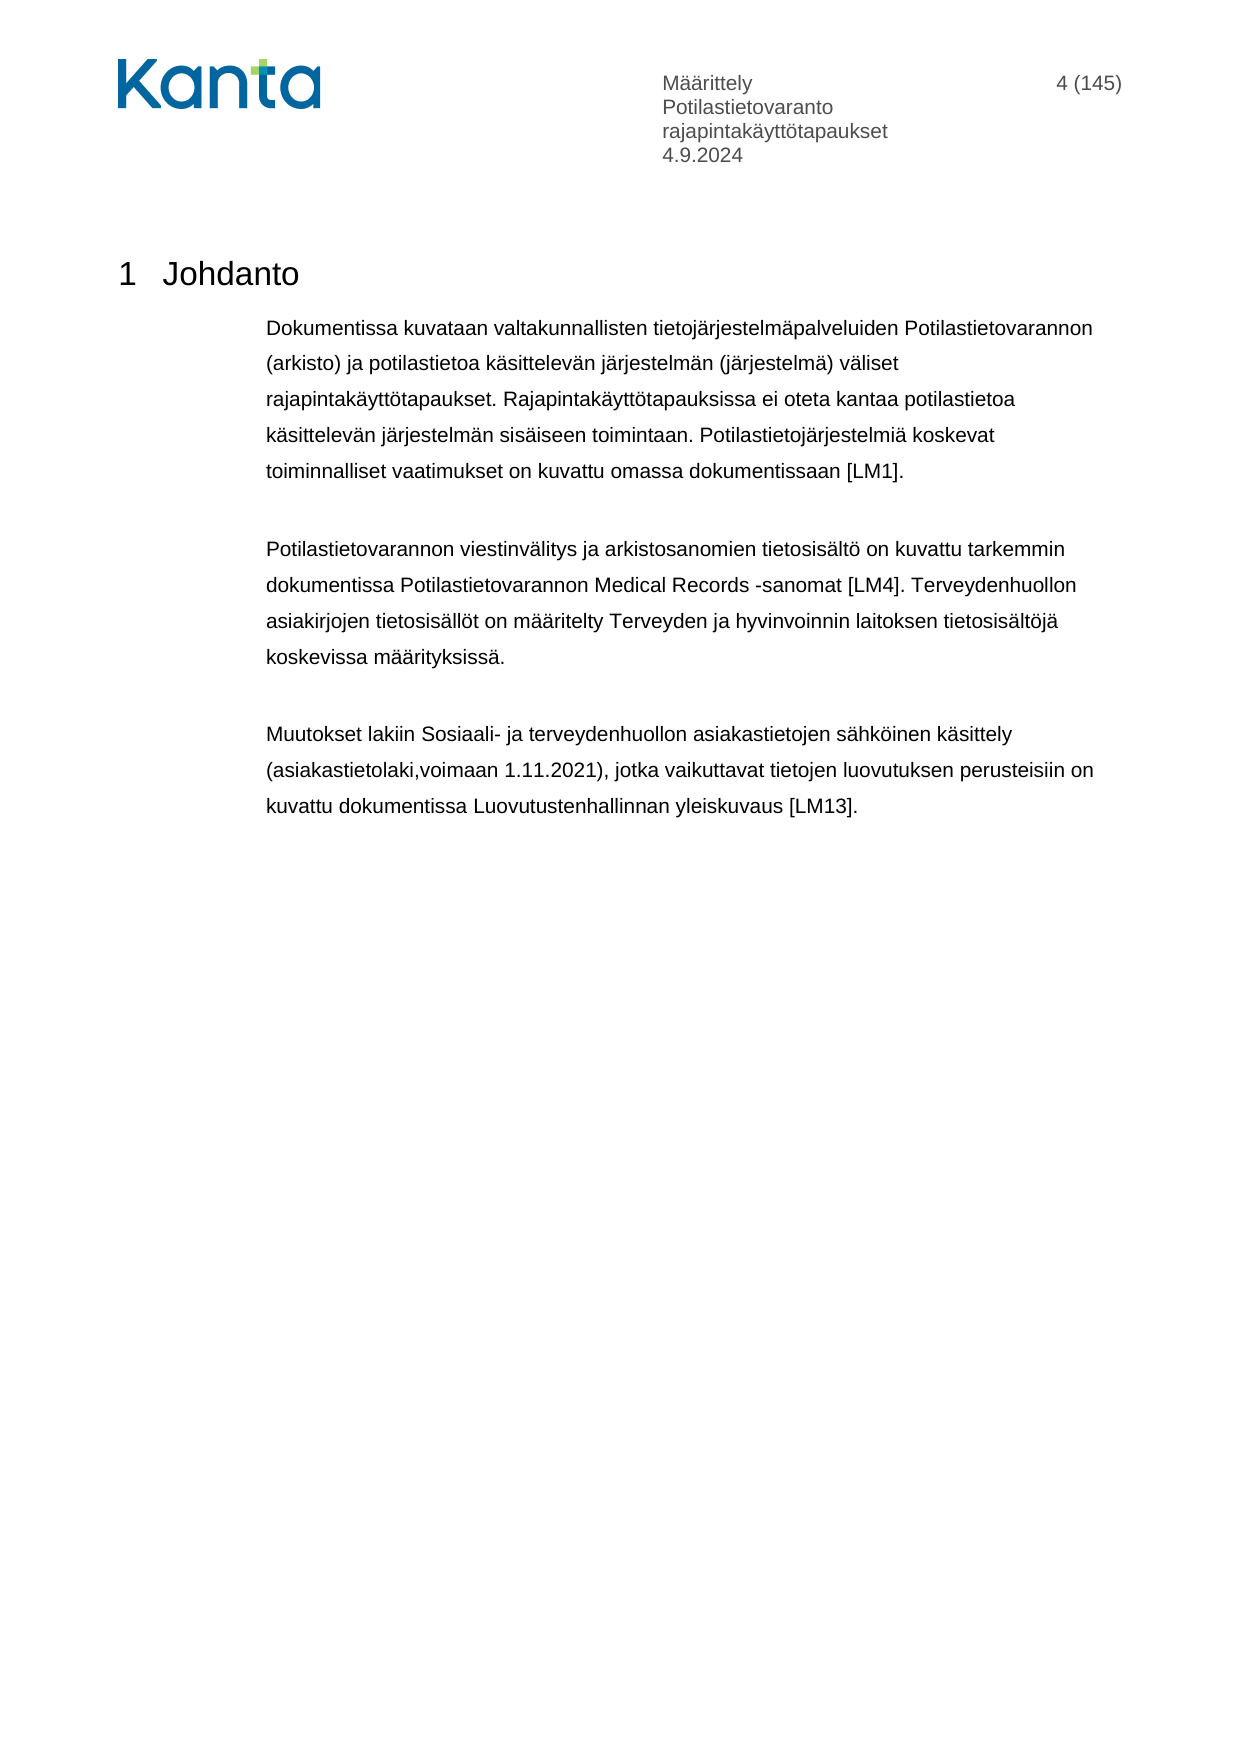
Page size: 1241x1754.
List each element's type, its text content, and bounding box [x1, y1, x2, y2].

text Dokumentissa kuvataan valtakunnallisten tietojärjestelmäpalveluiden Potilastietovarannon (arkisto) ja potilastietoa käsittelevän järjestelmän (järjestelmä) väliset rajapintakäyttötapaukset. Rajapintakäyttötapauksissa ei oteta kantaa potilastietoa käsittelevän järjestelmän sisäiseen toimintaan. Potilastietojärjestelmiä koskevat toiminnalliset vaatimukset on kuvattu omassa dokumentissaan [LM1]. [266, 315, 1107, 483]
subtitle Johdanto [118, 254, 1107, 292]
text Muutokset lakiin Sosiaali- ja terveydenhuollon asiakastietojen sähköinen käsittely (asiakastietolaki,voimaan 1.11.2021), jotka vaikuttavat tietojen luovutuksen perusteisiin on kuvattu dokumentissa Luovutustenhallinnan yleiskuvaus [LM13]. [266, 722, 1107, 818]
picture [118, 59, 321, 109]
text Potilastietovarannon viestinvälitys ja arkistosanomien tietosisältö on kuvattu tarkemmin dokumentissa Potilastietovarannon Medical Records -sanomat [LM4]. Terveydenhuollon asiakirjojen tietosisällöt on määritelty Terveyden ja hyvinvoinnin laitoksen tietosisältöjä koskevissa määrityksissä. [266, 537, 1107, 668]
